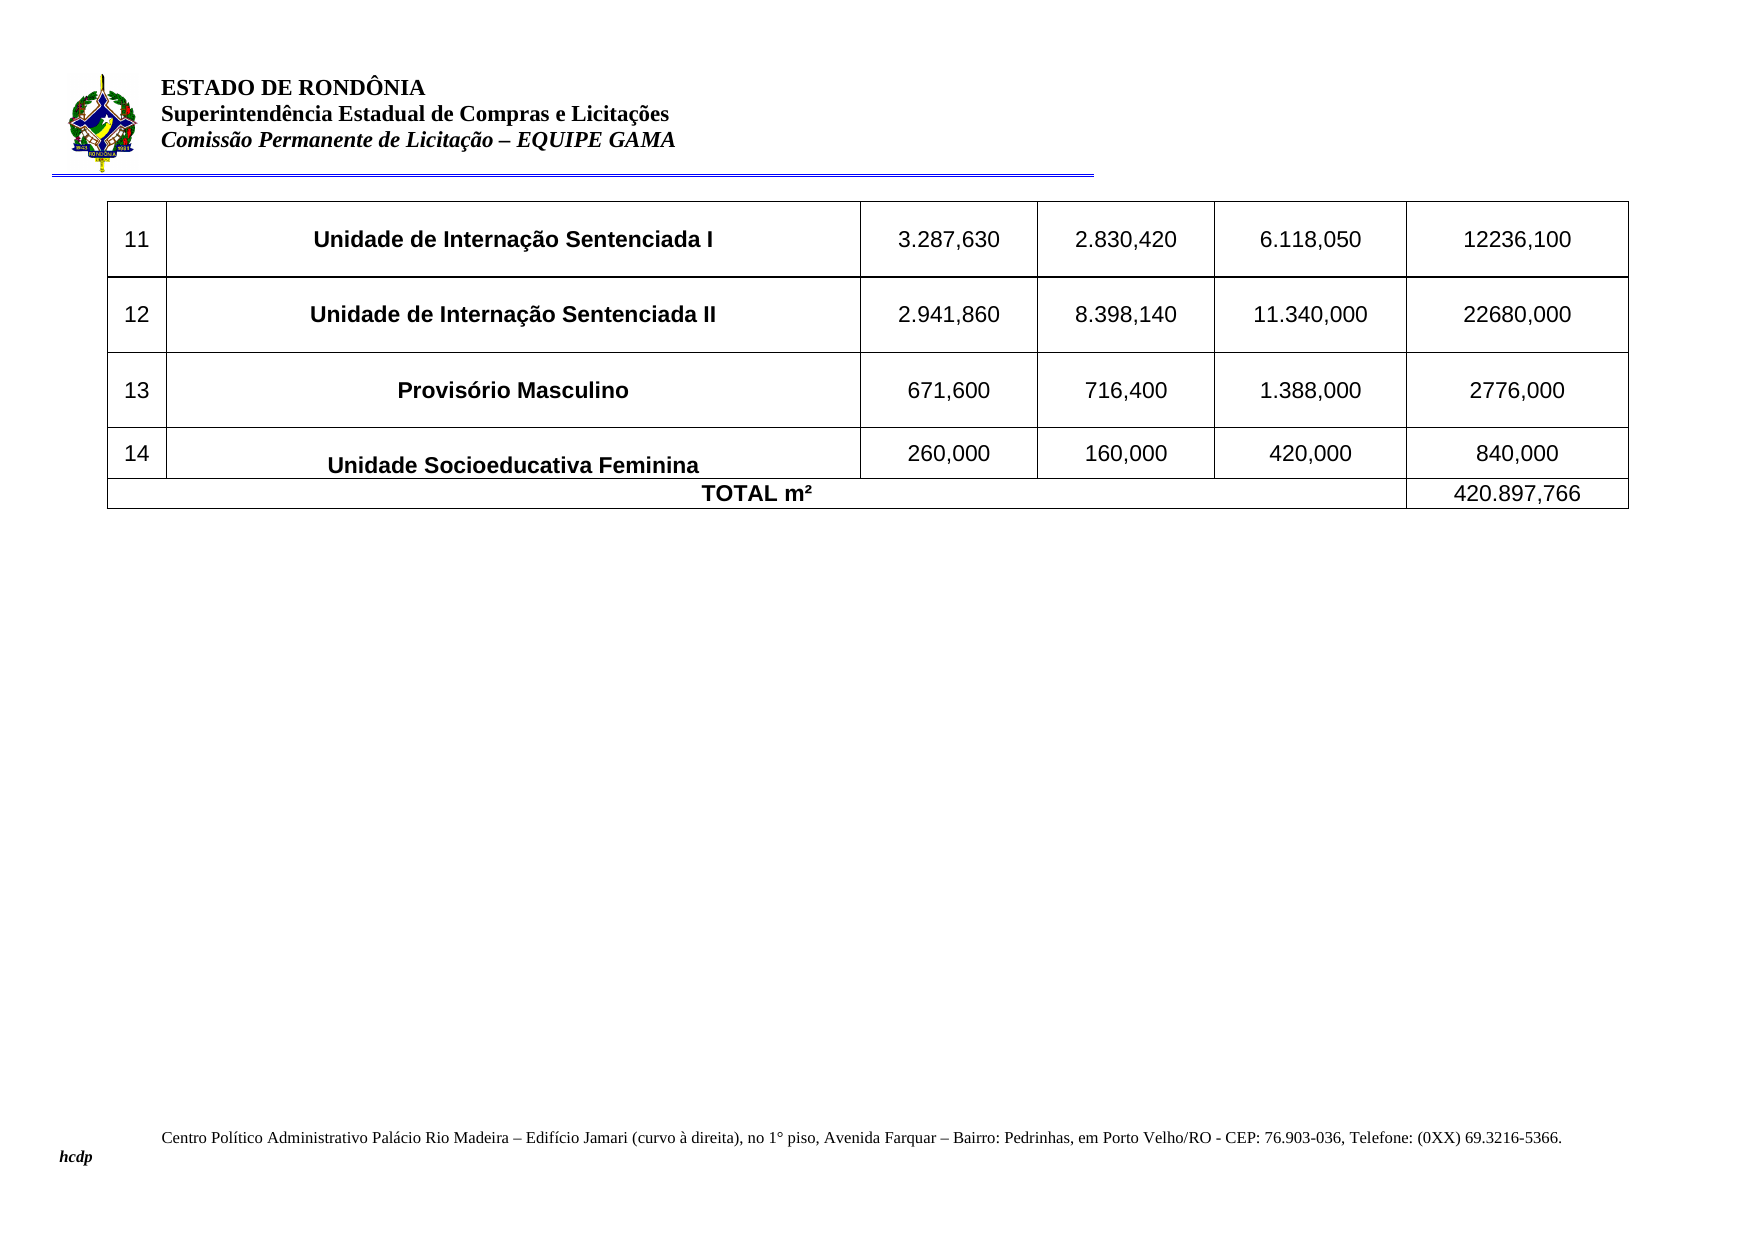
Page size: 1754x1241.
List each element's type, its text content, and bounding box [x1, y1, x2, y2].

table_cell 420.897,766 [1407, 479, 1628, 508]
table_cell 8.398,140 [1038, 278, 1214, 352]
table_cell 260,000 [861, 428, 1037, 478]
picture [66, 73, 139, 174]
table_cell 2.830,420 [1038, 202, 1214, 276]
table_cell 716,400 [1038, 353, 1214, 427]
table_cell 12 [108, 278, 166, 352]
table_cell 12236,100 [1407, 202, 1628, 276]
table_cell 2776,000 [1407, 353, 1628, 427]
table_cell 420,000 [1215, 428, 1406, 478]
table_cell 671,600 [861, 353, 1037, 427]
table_cell Unidade Socioeducativa Feminina [167, 428, 860, 478]
table_cell Provisório Masculino [167, 353, 860, 427]
table_cell 3.287,630 [861, 202, 1037, 276]
table_cell 2.941,860 [861, 278, 1037, 352]
table_cell 1.388,000 [1215, 353, 1406, 427]
table_cell 14 [108, 428, 166, 478]
table_cell 840,000 [1407, 428, 1628, 478]
table_cell Unidade de Internação Sentenciada I [167, 202, 860, 276]
table_cell 160,000 [1038, 428, 1214, 478]
table_cell TOTAL m² [108, 479, 1406, 508]
table_cell 22680,000 [1407, 278, 1628, 352]
table_cell 11.340,000 [1215, 278, 1406, 352]
table_cell 13 [108, 353, 166, 427]
table_cell 11 [108, 202, 166, 276]
table_cell 6.118,050 [1215, 202, 1406, 276]
table_cell Unidade de Internação Sentenciada II [167, 278, 860, 352]
